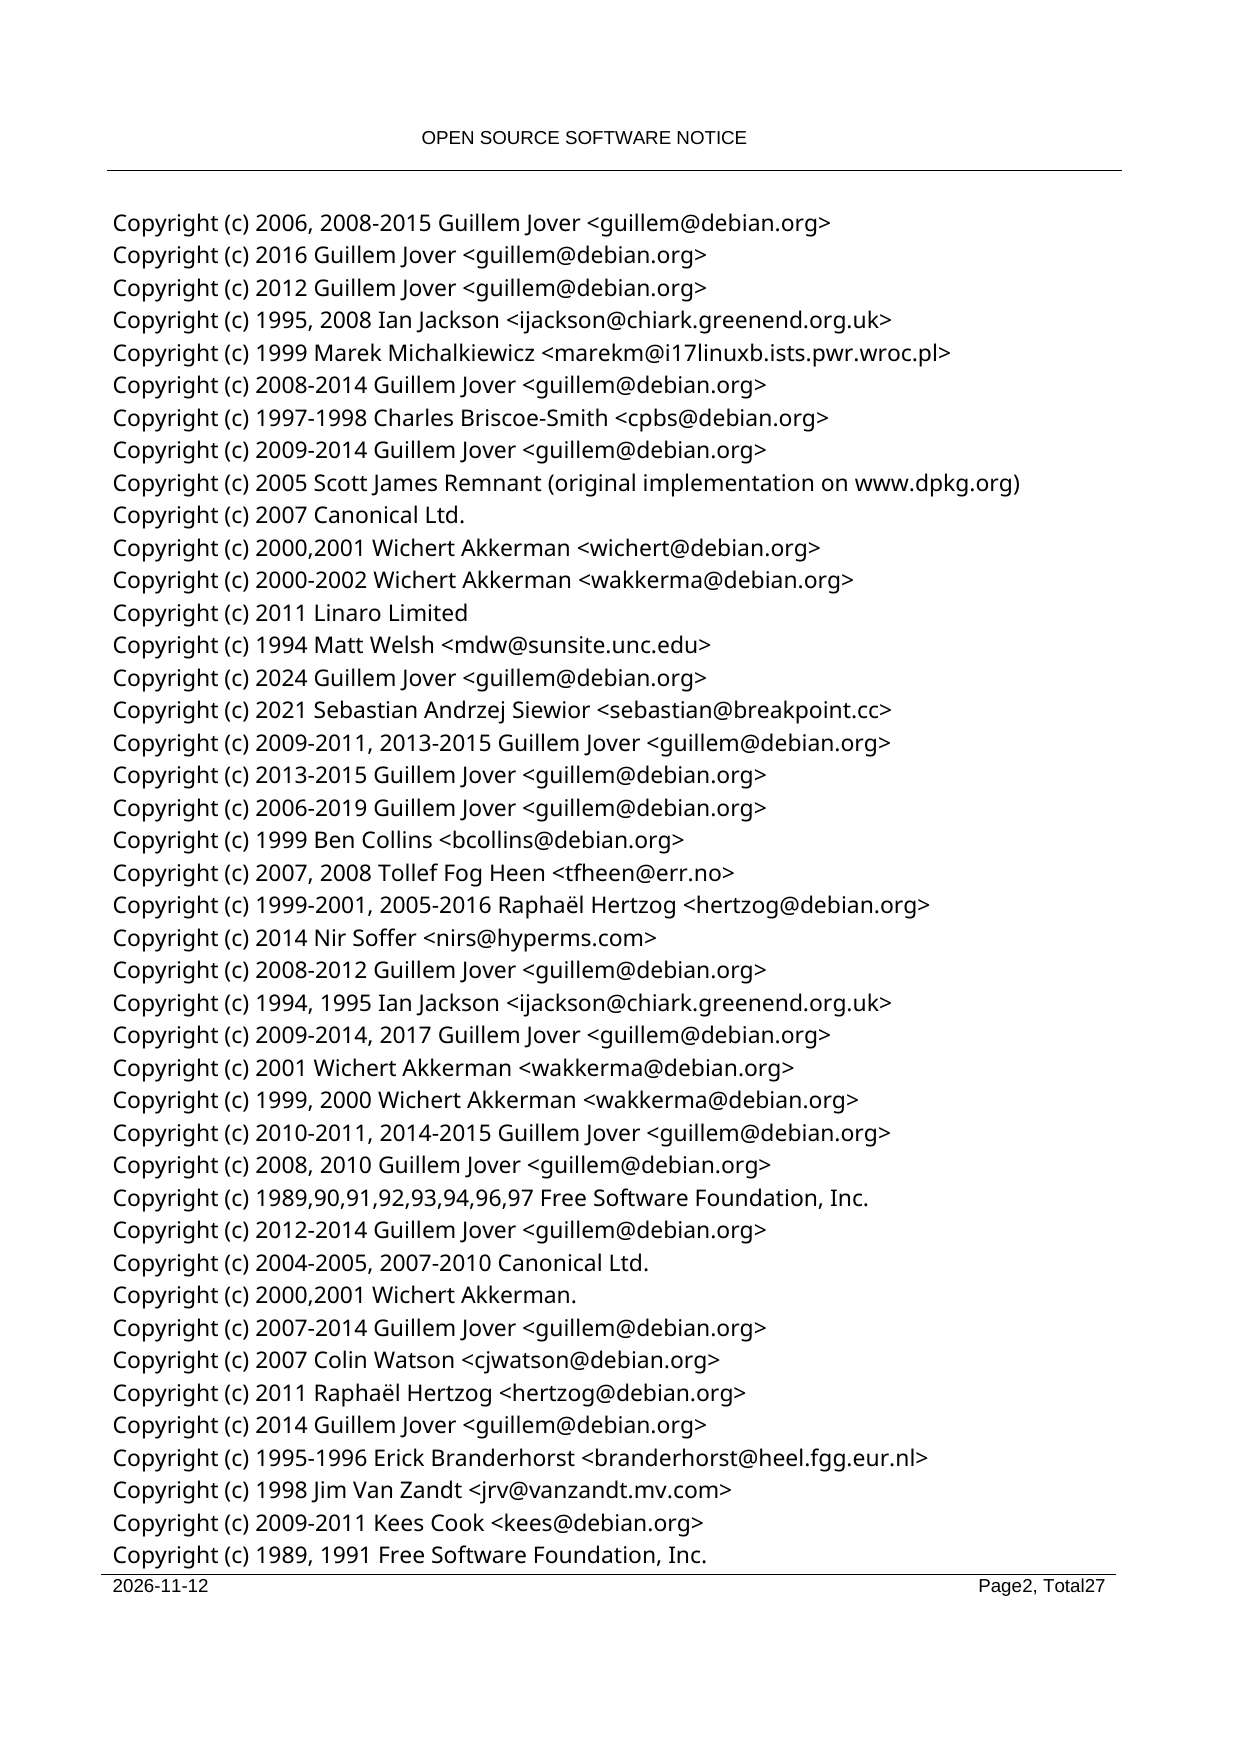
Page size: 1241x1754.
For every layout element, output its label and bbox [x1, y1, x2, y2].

text [112, 206, 1128, 1571]
